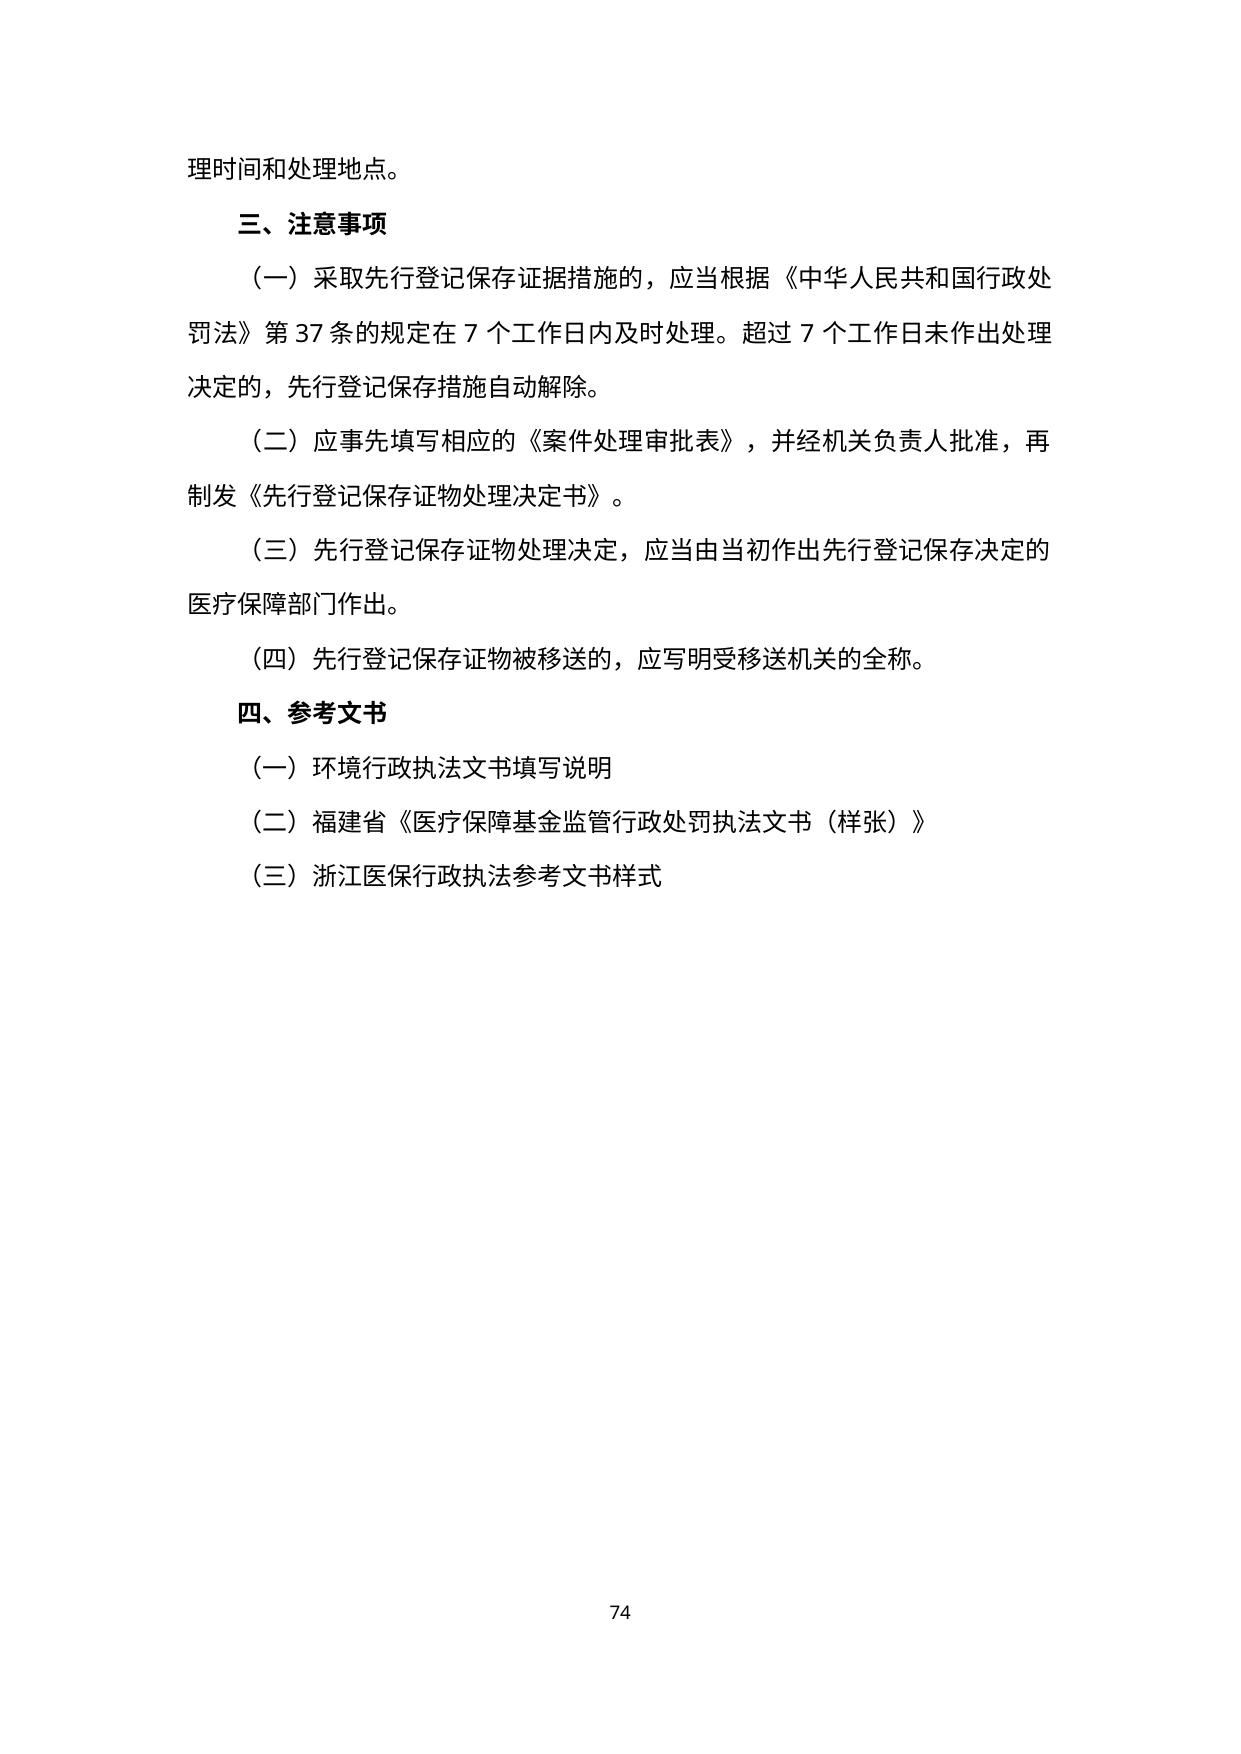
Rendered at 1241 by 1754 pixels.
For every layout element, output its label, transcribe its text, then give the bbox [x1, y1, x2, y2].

text （三）先行登记保存证物处理决定，应当由当初作出先行登记保存决定的医疗保障部门作出。 [187, 531, 1053, 621]
text （四）先行登记保存证物被移送的，应写明受移送机关的全称。 [187, 639, 1053, 676]
text （二）福建省《医疗保障基金监管行政处罚执法文书（样张）》 [187, 802, 1053, 839]
text （二）应事先填写相应的《案件处理审批表》，并经机关负责人批准，再制发《先行登记保存证物处理决定书》。 [187, 422, 1053, 512]
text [187, 150, 1053, 186]
text （三）浙江医保行政执法参考文书样式 [187, 857, 1053, 893]
text 三、注意事项 [187, 204, 1053, 241]
text 四、参考文书 [187, 694, 1053, 730]
text （一）环境行政执法文书填写说明 [187, 748, 1053, 784]
text （一）采取先行登记保存证据措施的，应当根据《中华人民共和国行政处罚法》第37条的规定在 7 个工作日内及时处理。超过 7 个工作日未作出处理决定的，先行登记保存措施自动解除。 [187, 259, 1053, 404]
